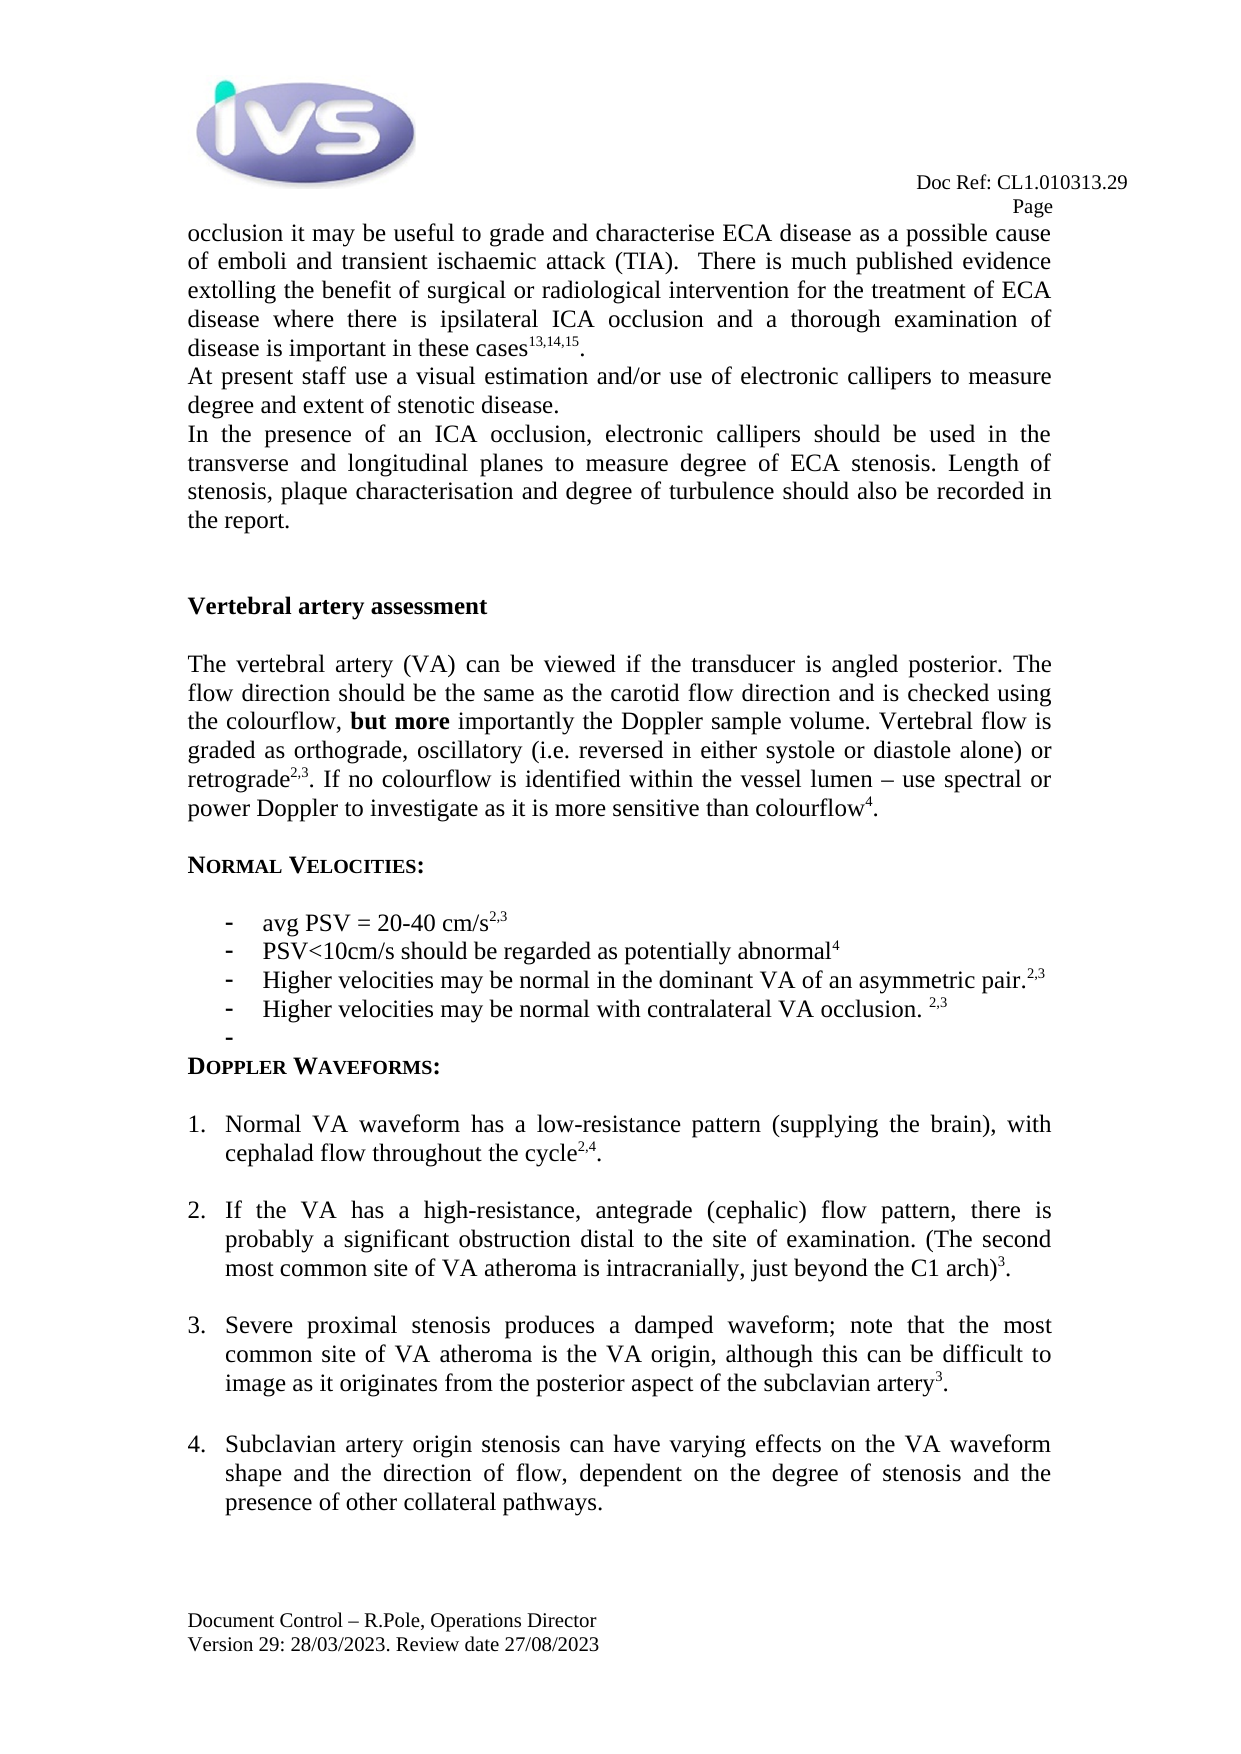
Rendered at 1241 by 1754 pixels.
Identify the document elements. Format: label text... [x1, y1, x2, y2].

list If the VA has a high-resistance, antegrade (cephalic) flow pattern, there is probably a significant obstruction distal to the site of examination. (The second most common site of VA atheroma is intracranially, just beyond the C1 arch)3. [187, 1195, 1053, 1281]
text At present staff use a visual estimation and/or use of electronic callipers to measure degree and extent of stenotic disease. [187, 361, 1053, 419]
list Higher velocities may be normal with contralateral VA occlusion. 2,3 [225, 994, 1053, 1023]
list Subclavian artery origin stenosis can have varying effects on the VA waveform shape and the direction of flow, dependent on the degree of stenosis and the presence of other collateral pathways. [187, 1429, 1053, 1516]
text Normal Velocities: [187, 850, 1053, 879]
list avg PSV = 20-40 cm/s2,3 [225, 908, 1053, 936]
text Doppler Waveforms: [187, 1051, 1053, 1080]
list Higher velocities may be normal in the dominant VA of an asymmetric pair.2,3 [225, 965, 1053, 994]
list Normal VA waveform has a low-resistance pattern (supplying the brain), with cephalad flow throughout the cycle2,4. [187, 1109, 1053, 1166]
list PSV<10cm/s should be regarded as potentially abnormal4 [225, 936, 1053, 965]
picture [187, 75, 416, 189]
text The vertebral artery (VA) can be viewed if the transducer is angled posterior. The flow direction should be the same as the carotid flow direction and is checked using the colourflow, but more importantly the Doppler sample volume. Vertebral flow is graded as orthograde, oscillatory (i.e. reversed in either systole or diastole alone) or retrograde2,3. If no colourflow is identified within the vessel lumen – use spectral or power Doppler to investigate as it is more sensitive than colourflow4. [187, 649, 1053, 821]
text Vertebral artery assessment [187, 591, 1053, 620]
text In the presence of an ICA occlusion, electronic callipers should be used in the transverse and longitudinal planes to measure degree of ECA stenosis. Length of stenosis, plaque characterisation and degree of turbulence should also be recorded in the report. [187, 419, 1053, 534]
list Severe proximal stenosis produces a damped waveform; note that the most common site of VA atheroma is the VA origin, although this can be difficult to image as it originates from the posterior aspect of the subclavian artery3. [187, 1310, 1053, 1396]
